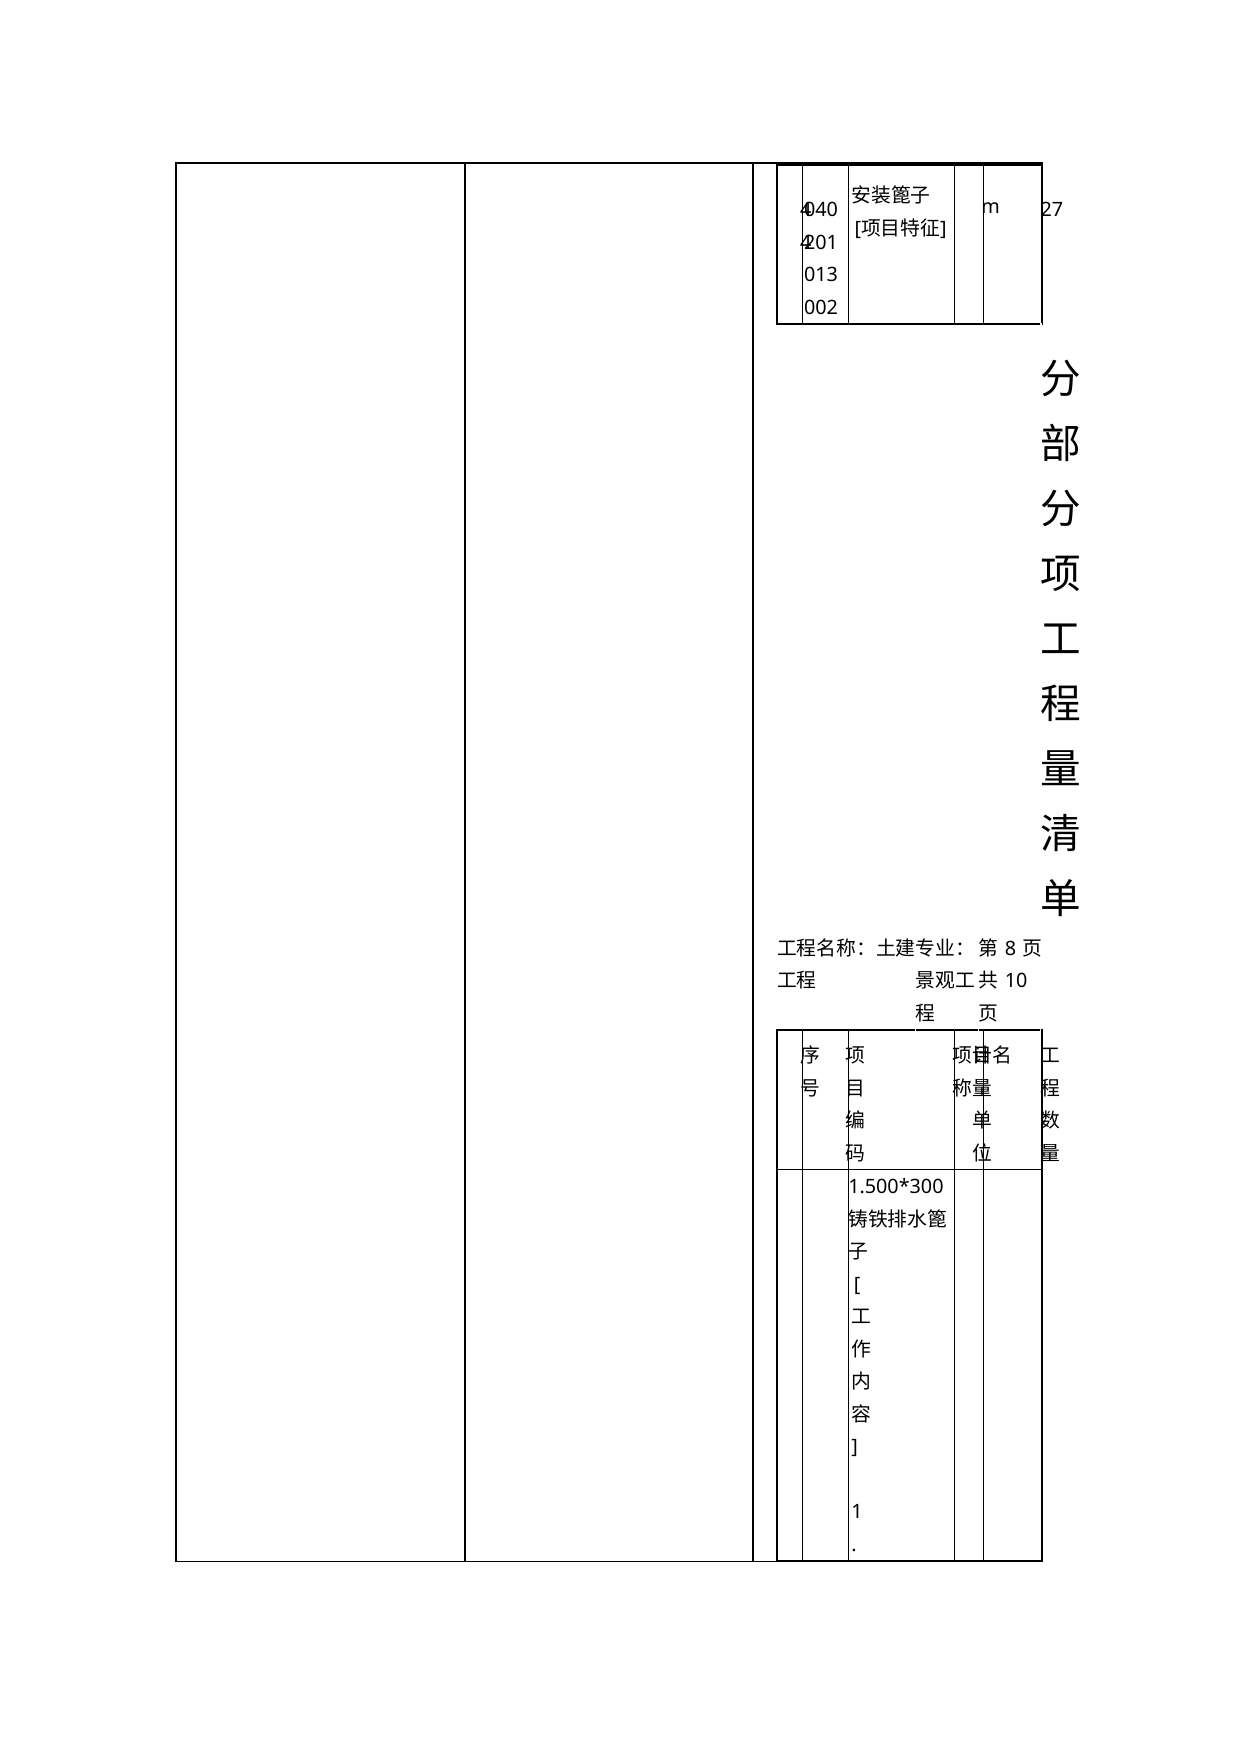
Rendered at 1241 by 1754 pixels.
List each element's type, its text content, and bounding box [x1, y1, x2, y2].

table_cell [177, 164, 464, 1561]
table_cell 1 [466, 164, 752, 1561]
